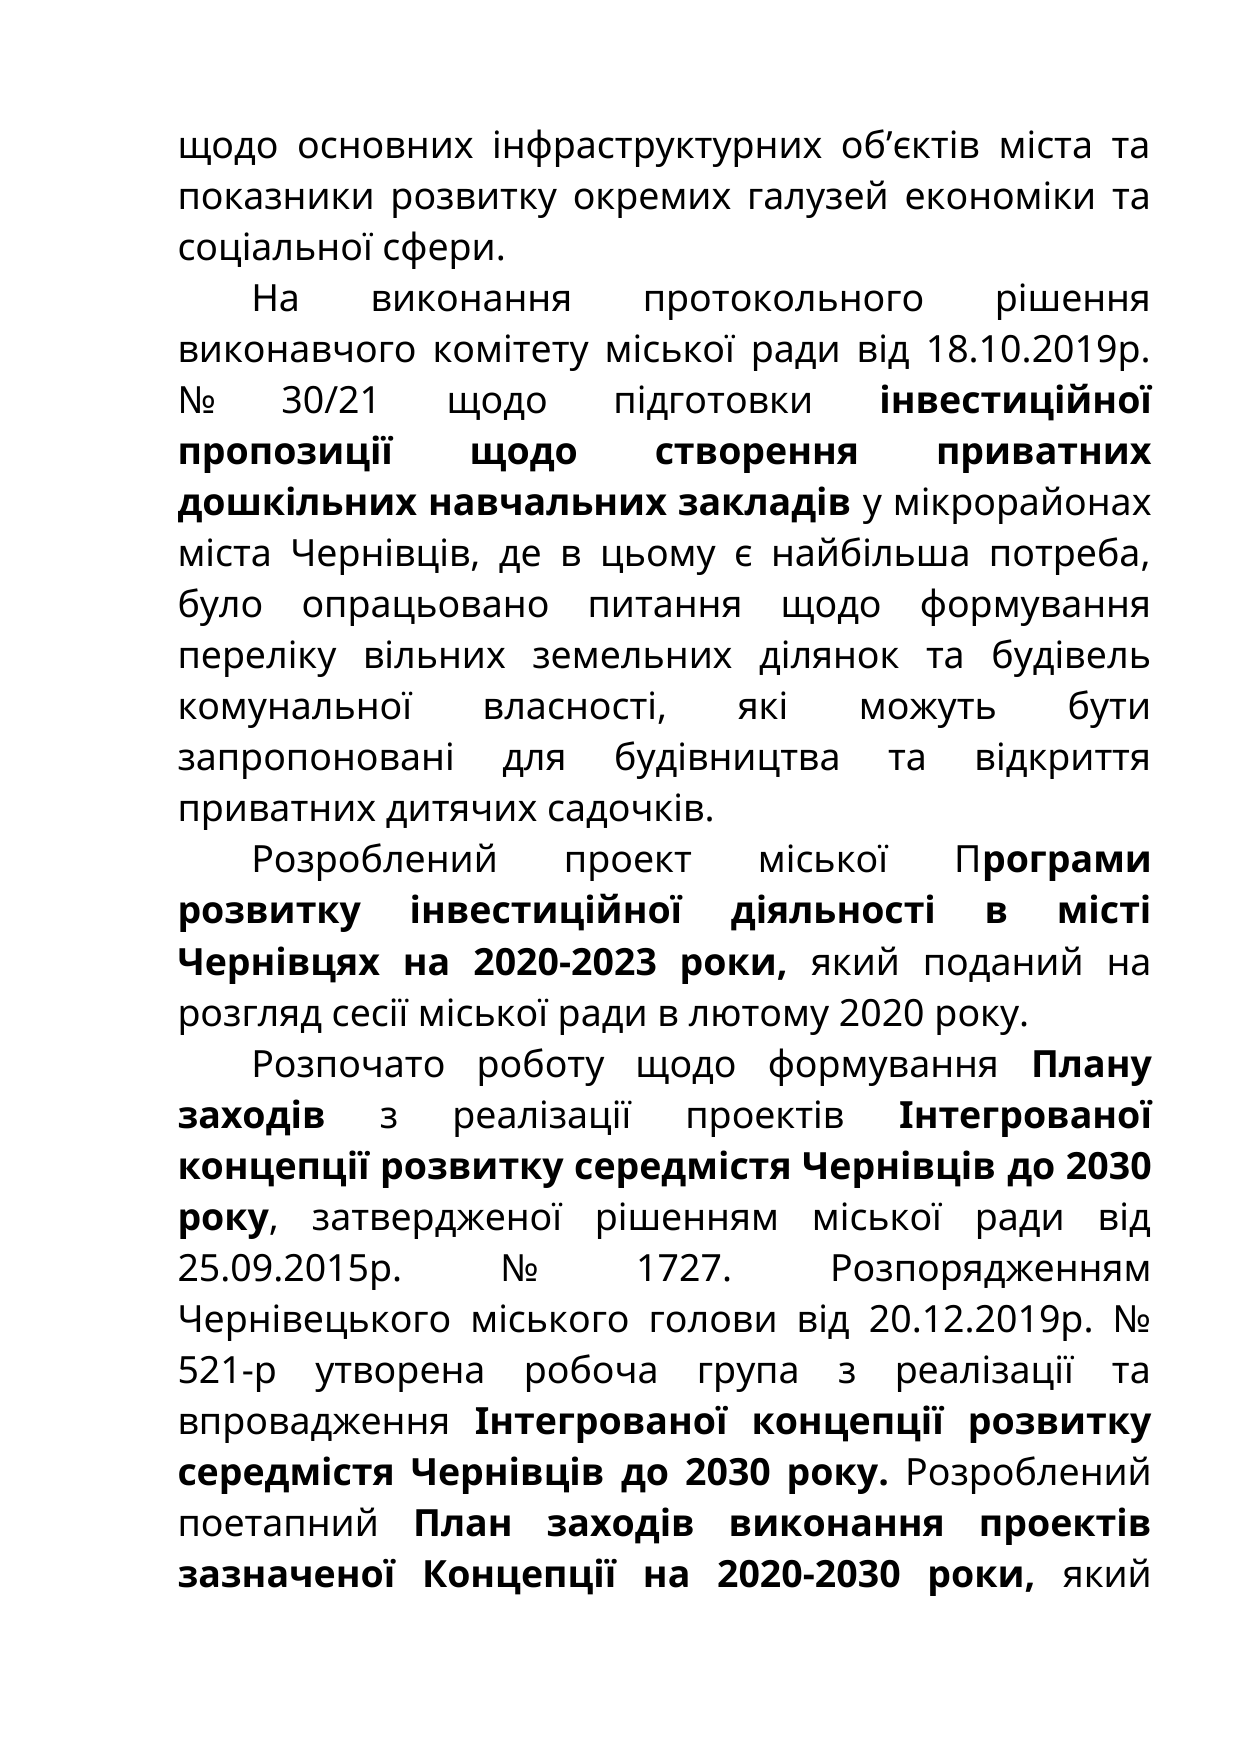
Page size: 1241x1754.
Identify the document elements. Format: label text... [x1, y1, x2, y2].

text На виконання протокольного рішення виконавчого комітету міської ради від 18.10.2019р. № 30/21 щодо підготовки інвестиційної пропозиції щодо створення приватних дошкільних навчальних закладів у мікрорайонах міста Чернівців, де в цьому є найбільша потреба, було опрацьовано питання щодо формування переліку вільних земельних ділянок та будівель комунальної власності, які можуть бути запропоновані для будівництва та відкриття приватних дитячих садочків. [177, 271, 1152, 833]
text Розроблений проект міської Програми розвитку інвестиційної діяльності в місті Чернівцях на 2020-2023 роки, який поданий на розгляд сесії міської ради в лютому 2020 року. [177, 833, 1152, 1037]
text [177, 118, 1152, 271]
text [177, 1037, 1152, 1598]
